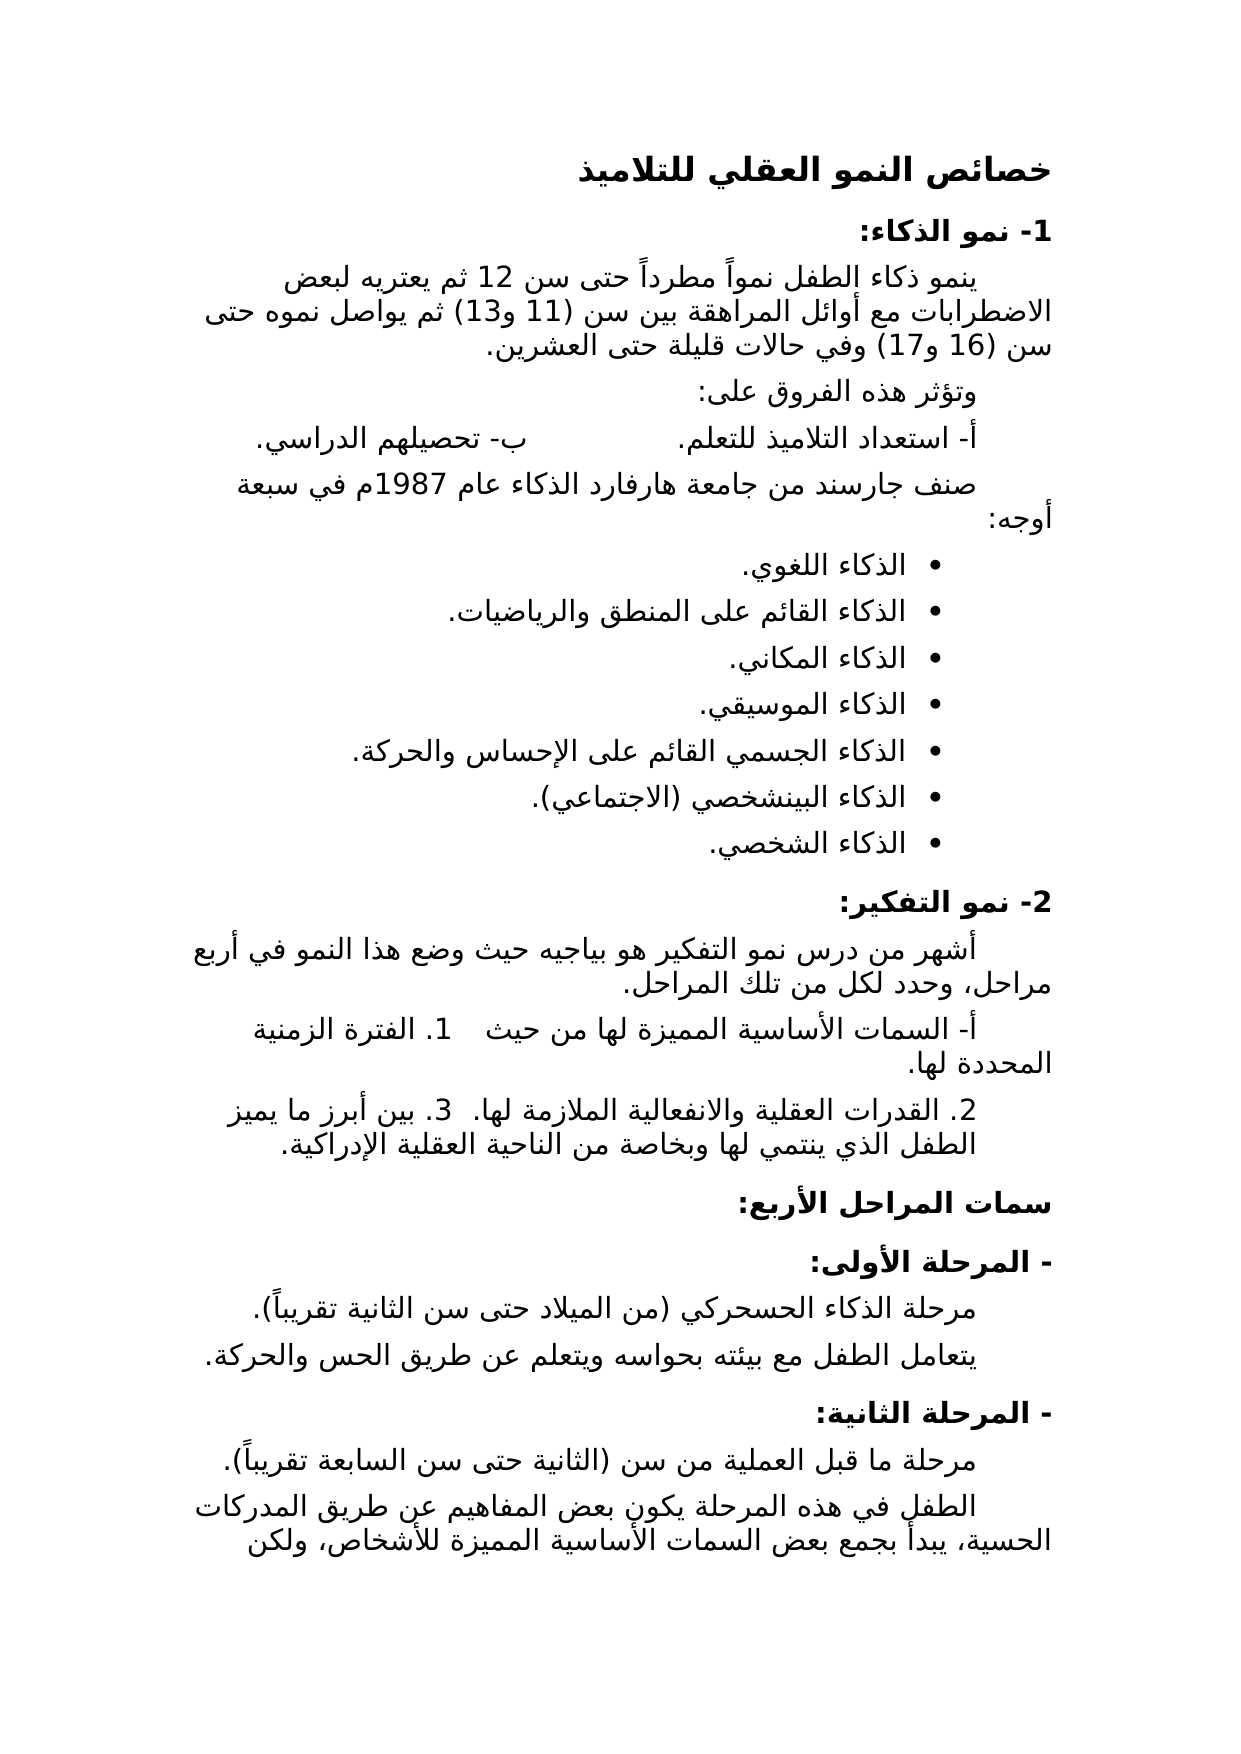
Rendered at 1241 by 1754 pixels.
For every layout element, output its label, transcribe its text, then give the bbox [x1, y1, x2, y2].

subtitle خصائص النمو العقلي للتلاميذ [187, 150, 1053, 189]
text مرحلة الذكاء الحسحركي (من الميلاد حتى سن الثانية تقريباً). [187, 1291, 1053, 1325]
subtitle - المرحلة الأولى: [187, 1245, 1053, 1279]
text 2. القدرات العقلية والانفعالية الملازمة لها. 3. بين أبرز ما يميز الطفل الذي ينتمي لها وبخاصة من الناحية العقلية الإدراكية. [187, 1093, 978, 1161]
subtitle - المرحلة الثانية: [187, 1397, 1053, 1431]
text ينمو ذكاء الطفل نمواً مطرداً حتى سن 12 ثم يعتريه لبعض الاضطرابات مع أوائل المراهقة بين سن (11 و13) ثم يواصل نموه حتى سن (16 و17) وفي حالات قليلة حتى العشرين. [187, 260, 1053, 362]
subtitle 2- نمو التفكير: [187, 886, 1053, 920]
list الذكاء القائم على المنطق والرياضيات. [187, 594, 930, 628]
text وتؤثر هذه الفروق على: [187, 375, 1053, 409]
text أ- السمات الأساسية المميزة لها من حيث 1. الفترة الزمنية المحددة لها. [187, 1013, 1053, 1081]
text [187, 1490, 1053, 1558]
text يتعامل الطفل مع بيئته بحواسه ويتعلم عن طريق الحس والحركة. [187, 1338, 1053, 1372]
list الذكاء المكاني. [187, 641, 930, 675]
subtitle سمات المراحل الأربع: [187, 1186, 1053, 1220]
text أ- استعداد التلاميذ للتعلم. ب- تحصيلهم الدراسي. [187, 421, 1053, 455]
list الذكاء الموسيقي. [187, 687, 930, 721]
list الذكاء الشخصي. [187, 827, 930, 861]
text أشهر من درس نمو التفكير هو بياجيه حيث وضع هذا النمو في أربع مراحل، وحدد لكل من تلك المراحل. [187, 932, 1053, 1000]
list الذكاء الجسمي القائم على الإحساس والحركة. [187, 734, 930, 768]
text صنف جارسند من جامعة هارفارد الذكاء عام 1987م في سبعة أوجه: [187, 468, 1053, 536]
text مرحلة ما قبل العملية من سن (الثانية حتى سن السابعة تقريباً). [187, 1443, 1053, 1477]
list الذكاء البينشخصي (الاجتماعي). [187, 780, 930, 814]
list الذكاء اللغوي. [187, 548, 930, 582]
subtitle 1- نمو الذكاء: [187, 214, 1053, 248]
